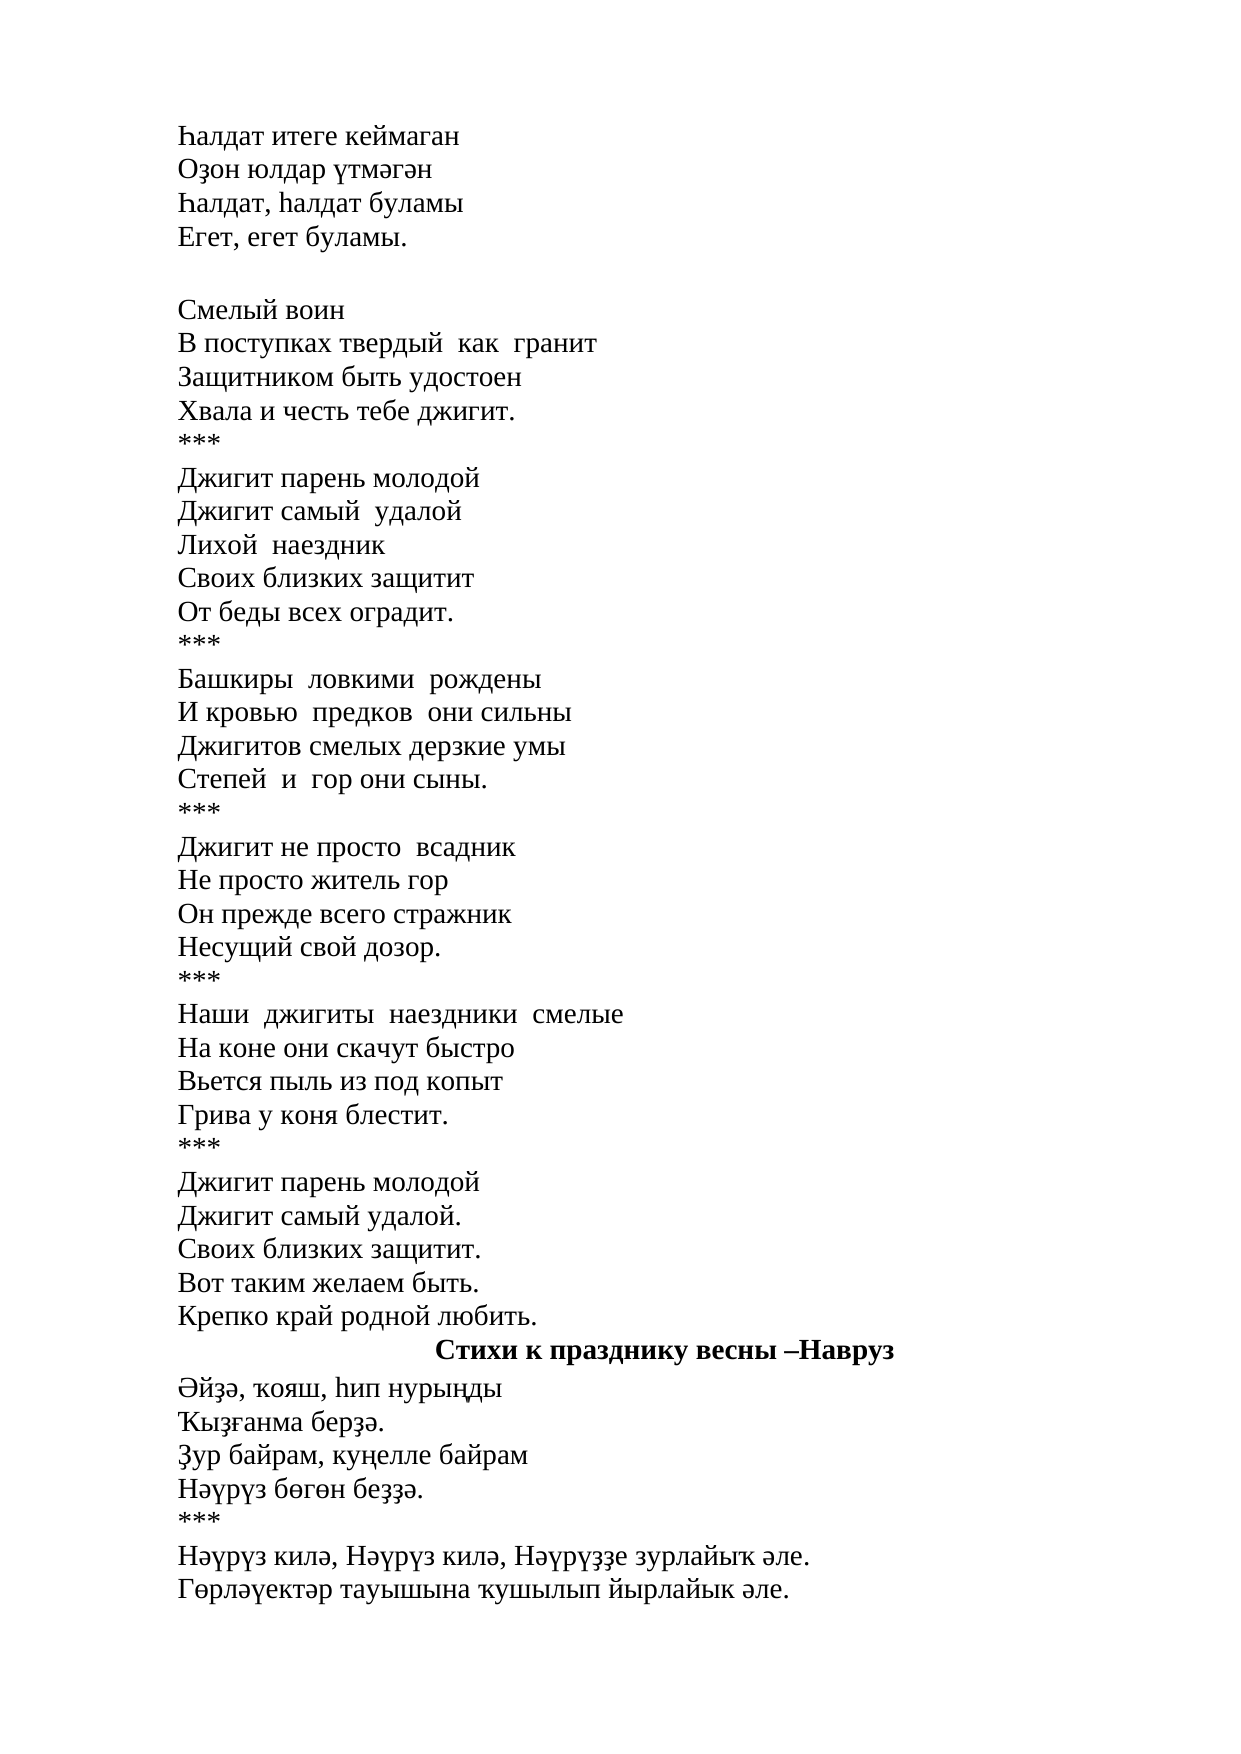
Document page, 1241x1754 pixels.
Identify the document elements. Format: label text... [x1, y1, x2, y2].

text Джигит парень молодой [177, 460, 1152, 493]
text Смелый воин [177, 252, 1152, 326]
text Вьется пыль из под копыт [177, 1063, 1152, 1097]
text Һалдат итеге кеймаган [177, 118, 1152, 152]
text Вот таким желаем быть. [177, 1265, 1152, 1298]
text *** [177, 627, 1152, 661]
text Ҙур байрам, куңелле байрам [177, 1437, 1152, 1471]
text *** [177, 1131, 1152, 1164]
text *** [177, 1504, 1152, 1538]
text Грива у коня блестит. [177, 1097, 1152, 1131]
text Нәүрүз килә, Нәүрүз килә, Нәүрүҙҙе зурлайыҡ әле. [177, 1538, 1152, 1572]
text Стихи к празднику весны –Навруз [177, 1332, 1152, 1365]
text Лихой наездник [177, 527, 1152, 560]
text Хвала и честь тебе джигит. [177, 393, 1152, 426]
text Крепко край родной любить. [177, 1298, 1152, 1332]
text *** [177, 426, 1152, 460]
text Своих близких защитит. [177, 1231, 1152, 1265]
text Наши джигиты наездники смелые [177, 996, 1152, 1030]
text *** [177, 795, 1152, 829]
text На коне они скачут быстро [177, 1030, 1152, 1063]
text И кровью предков они сильны [177, 694, 1152, 728]
text Башкиры ловкими рождены [177, 661, 1152, 694]
text От беды всех оградит. [177, 594, 1152, 627]
text Гөрләүектәр тауышына ҡушылып йырлайык әле. [177, 1572, 1152, 1605]
text В поступках твердый как гранит [177, 326, 1152, 359]
text Егет, егет буламы. [177, 219, 1152, 252]
text Степей и гор они сыны. [177, 762, 1152, 795]
text Своих близких защитит [177, 560, 1152, 594]
text Ҡыҙғанма берҙә. [177, 1404, 1152, 1437]
text Джигит парень молодой [177, 1164, 1152, 1198]
text *** [177, 963, 1152, 996]
text Несущий свой дозор. [177, 929, 1152, 963]
text Нәүрүз бөгөн беҙҙә. [177, 1471, 1152, 1504]
text Джигит не просто всадник [177, 829, 1152, 862]
text Һалдат, һалдат буламы [177, 185, 1152, 219]
text Защитником быть удостоен [177, 359, 1152, 393]
text Джигитов смелых дерзкие умы [177, 728, 1152, 762]
text Он прежде всего стражник [177, 896, 1152, 929]
text Джигит самый удалой [177, 493, 1152, 527]
text Оҙон юлдар үтмәгән [177, 152, 1152, 185]
text Джигит самый удалой. [177, 1198, 1152, 1231]
text Не просто житель гор [177, 862, 1152, 896]
text Әйҙә, ҡояш, һип нурыңды [177, 1370, 1152, 1404]
